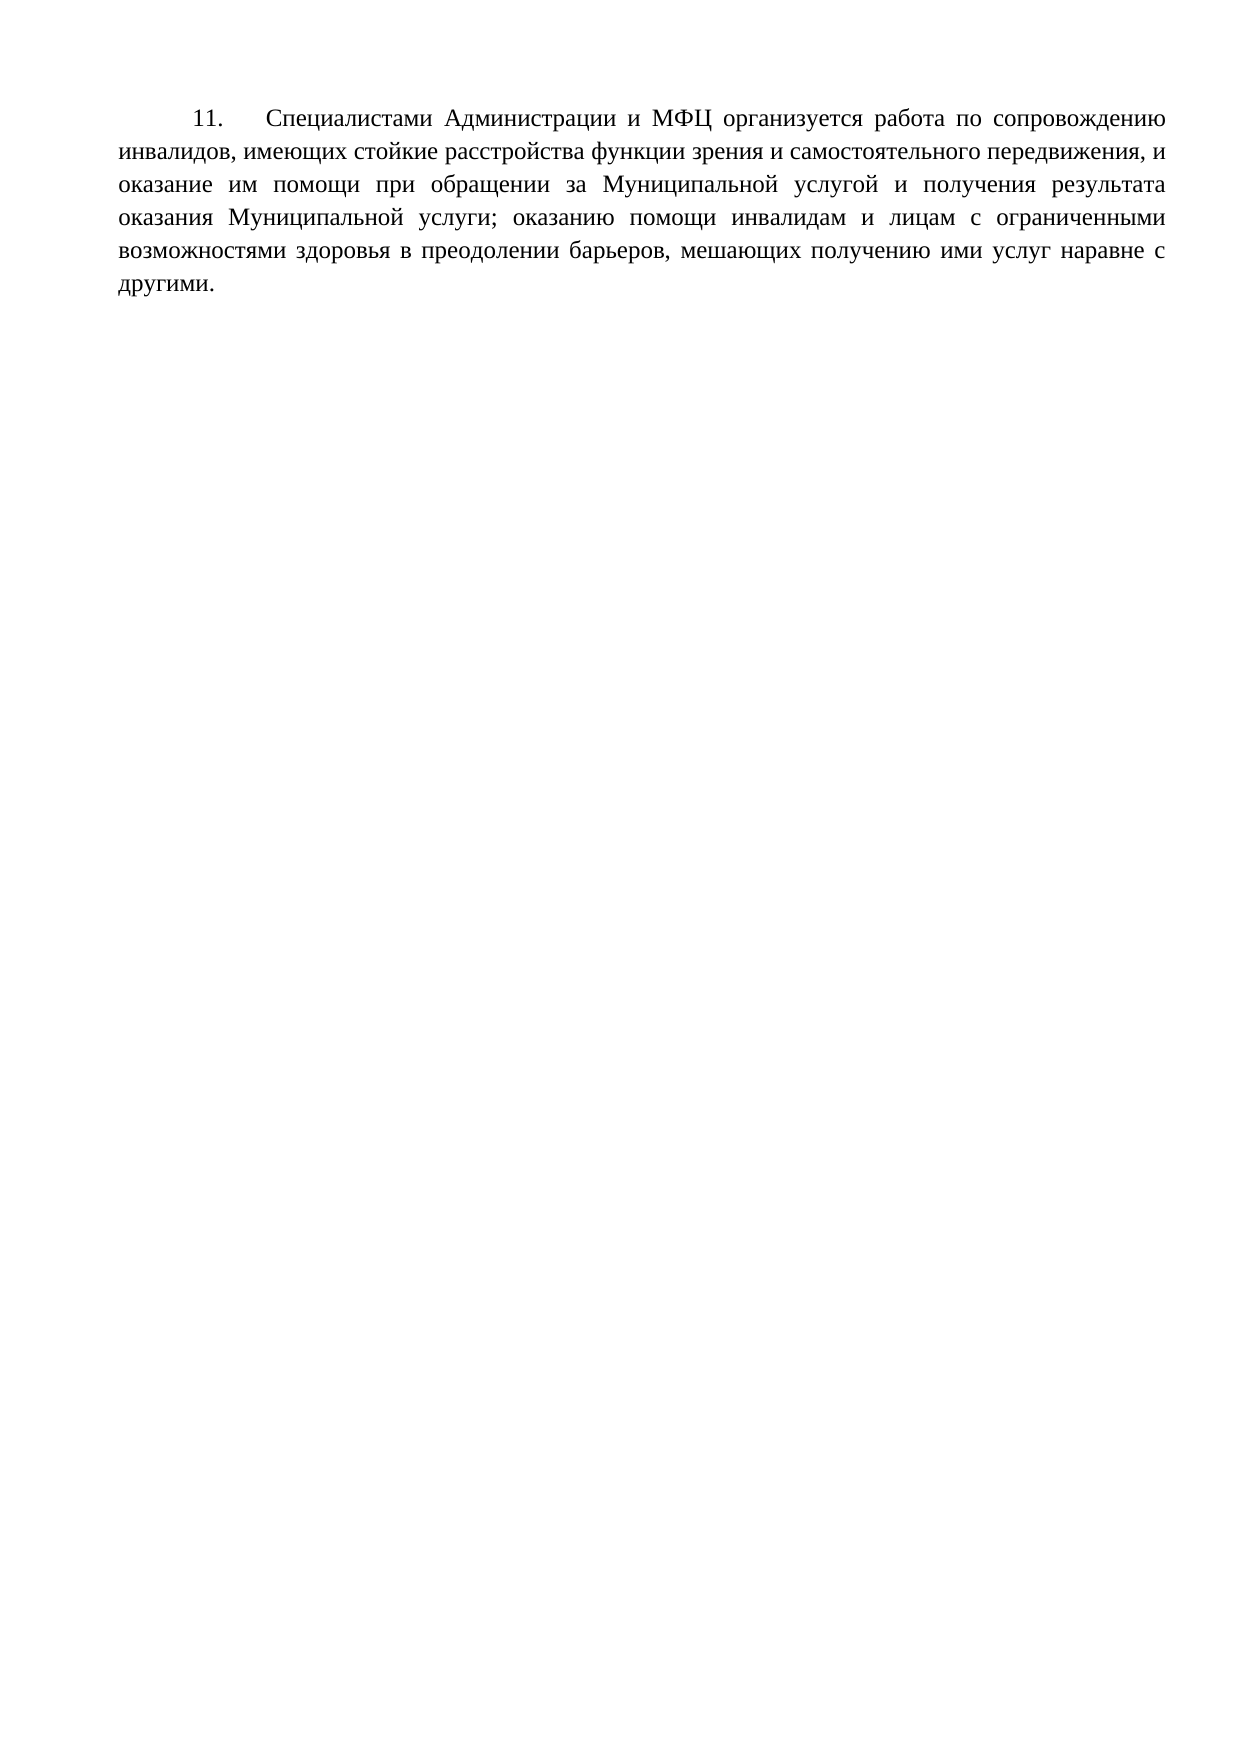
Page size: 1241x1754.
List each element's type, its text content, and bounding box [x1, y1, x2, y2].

text Специалистами Администрации и МФЦ организуется работа по сопровождению инвалидов, имеющих стойкие расстройства функции зрения и самостоятельного передвижения, и оказание им помощи при обращении за Муниципальной услугой и получения результата оказания Муниципальной услуги; оказанию помощи инвалидам и лицам с ограниченными возможностями здоровья в преодолении барьеров, мешающих получению ими услуг наравне с другими. [118, 103, 1167, 297]
